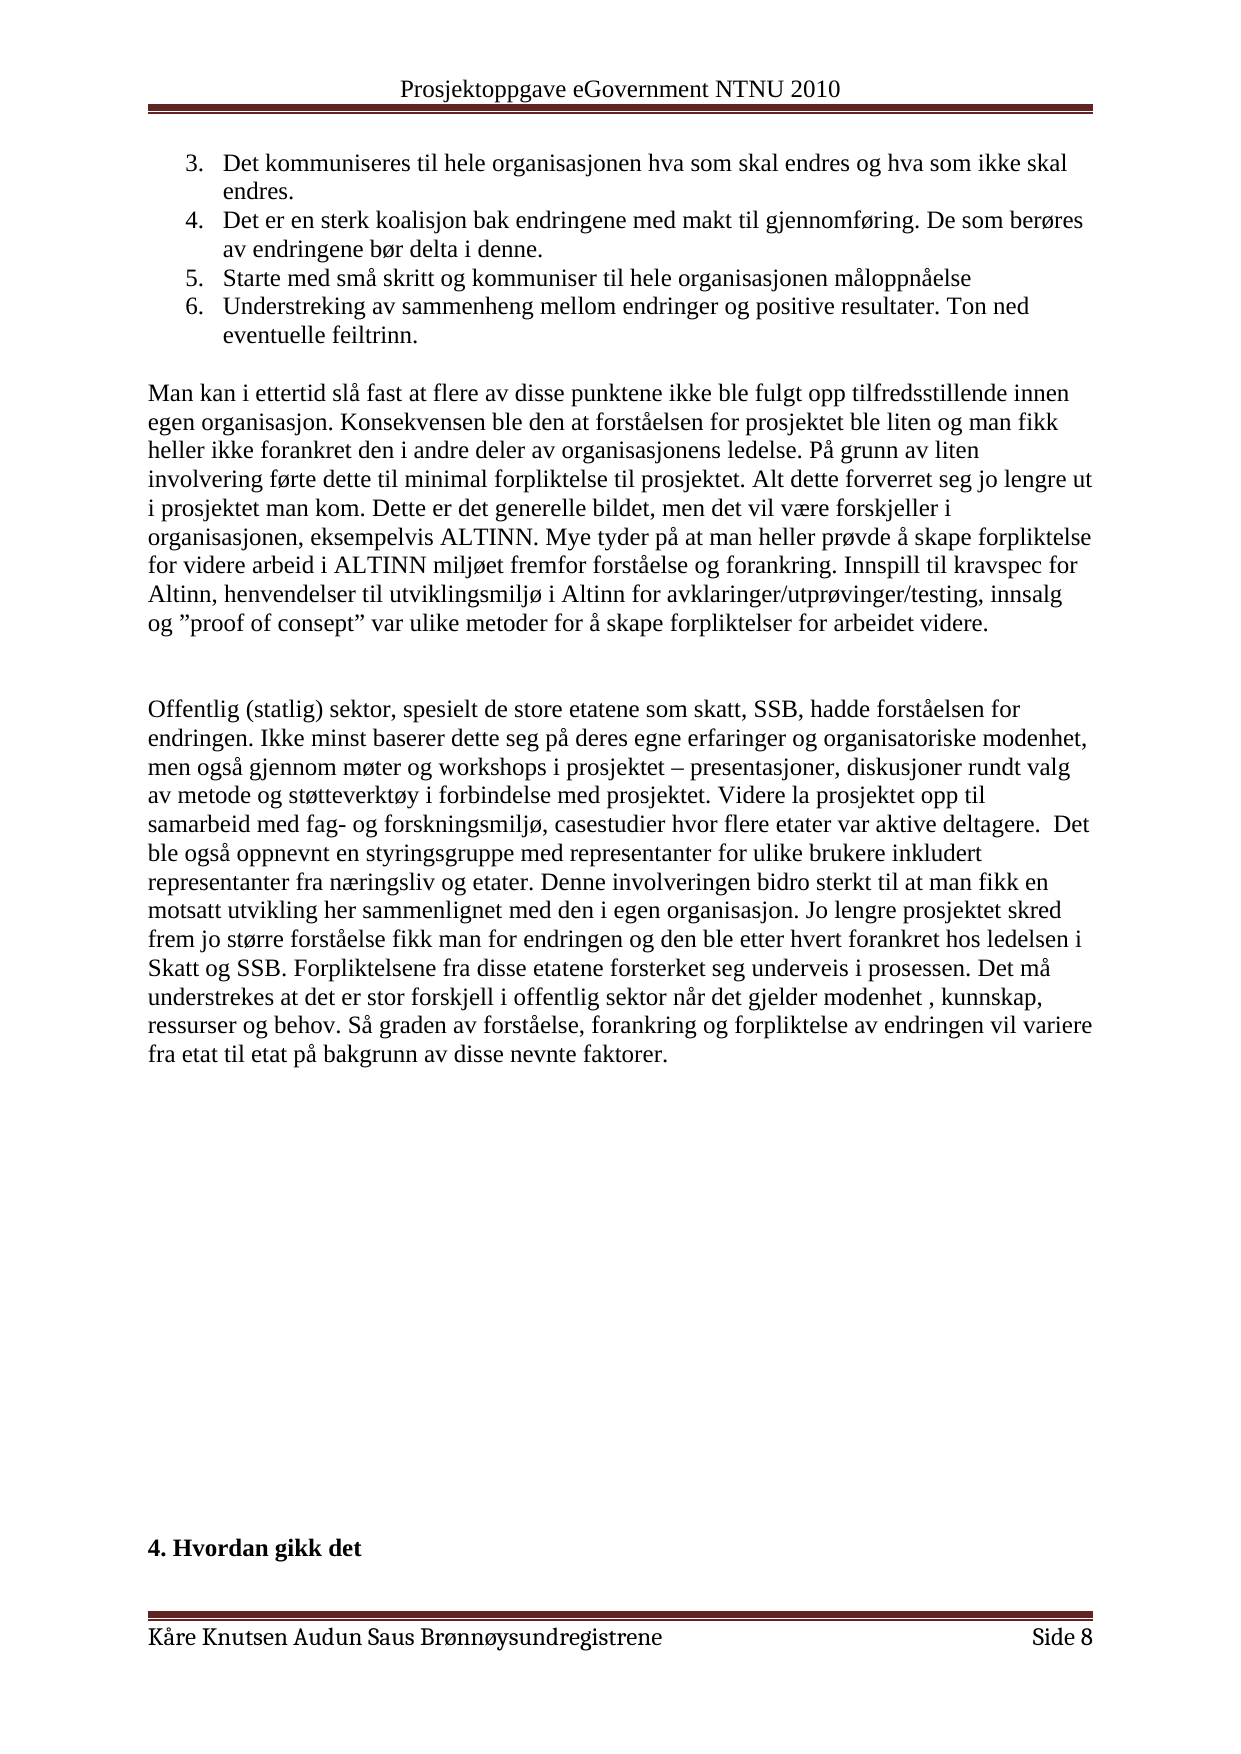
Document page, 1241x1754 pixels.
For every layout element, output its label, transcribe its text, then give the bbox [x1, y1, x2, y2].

list Det kommuniseres til hele organisasjonen hva som skal endres og hva som ikke skal endres. [185, 148, 1093, 205]
list Det er en sterk koalisjon bak endringene med makt til gjennomføring. De som berøres av endringene bør delta i denne. [185, 205, 1093, 263]
text Man kan i ettertid slå fast at flere av disse punktene ikke ble fulgt opp tilfredsstillende innen egen organisasjon. Konsekvensen ble den at forståelsen for prosjektet ble liten og man fikk heller ikke forankret den i andre deler av organisasjonens ledelse. På grunn av liten involvering førte dette til minimal forpliktelse til prosjektet. Alt dette forverret seg jo lengre ut i prosjektet man kom. Dette er det generelle bildet, men det vil være forskjeller i organisasjonen, eksempelvis ALTINN. Mye tyder på at man heller prøvde å skape forpliktelse for videre arbeid i ALTINN miljøet fremfor forståelse og forankring. Innspill til kravspec for Altinn, henvendelser til utviklingsmiljø i Altinn for avklaringer/utprøvinger/testing, innsalg og ”proof of consept” var ulike metoder for å skape forpliktelser for arbeidet videre. [148, 378, 1093, 637]
text Offentlig (statlig) sektor, spesielt de store etatene som skatt, SSB, hadde forståelsen for endringen. Ikke minst baserer dette seg på deres egne erfaringer og organisatoriske modenhet, men også gjennom møter og workshops i prosjektet – presentasjoner, diskusjoner rundt valg av metode og støtteverktøy i forbindelse med prosjektet. Videre la prosjektet opp til samarbeid med fag- og forskningsmiljø, casestudier hvor flere etater var aktive deltagere. Det ble også oppnevnt en styringsgruppe med representanter for ulike brukere inkludert representanter fra næringsliv og etater. Denne involveringen bidro sterkt til at man fikk en motsatt utvikling her sammenlignet med den i egen organisasjon. Jo lengre prosjektet skred frem jo større forståelse fikk man for endringen og den ble etter hvert forankret hos ledelsen i Skatt og SSB. Forpliktelsene fra disse etatene forsterket seg underveis i prosessen. Det må understrekes at det er stor forskjell i offentlig sektor når det gjelder modenhet , kunnskap, ressurser og behov. Så graden av forståelse, forankring og forpliktelse av endringen vil variere fra etat til etat på bakgrunn av disse nevnte faktorer. [148, 694, 1093, 1068]
text 4. Hvordan gikk det [148, 1533, 1093, 1562]
list Starte med små skritt og kommuniser til hele organisasjonen måloppnåelse [185, 263, 1093, 291]
list Understreking av sammenheng mellom endringer og positive resultater. Ton ned eventuelle feiltrinn. [185, 291, 1093, 349]
